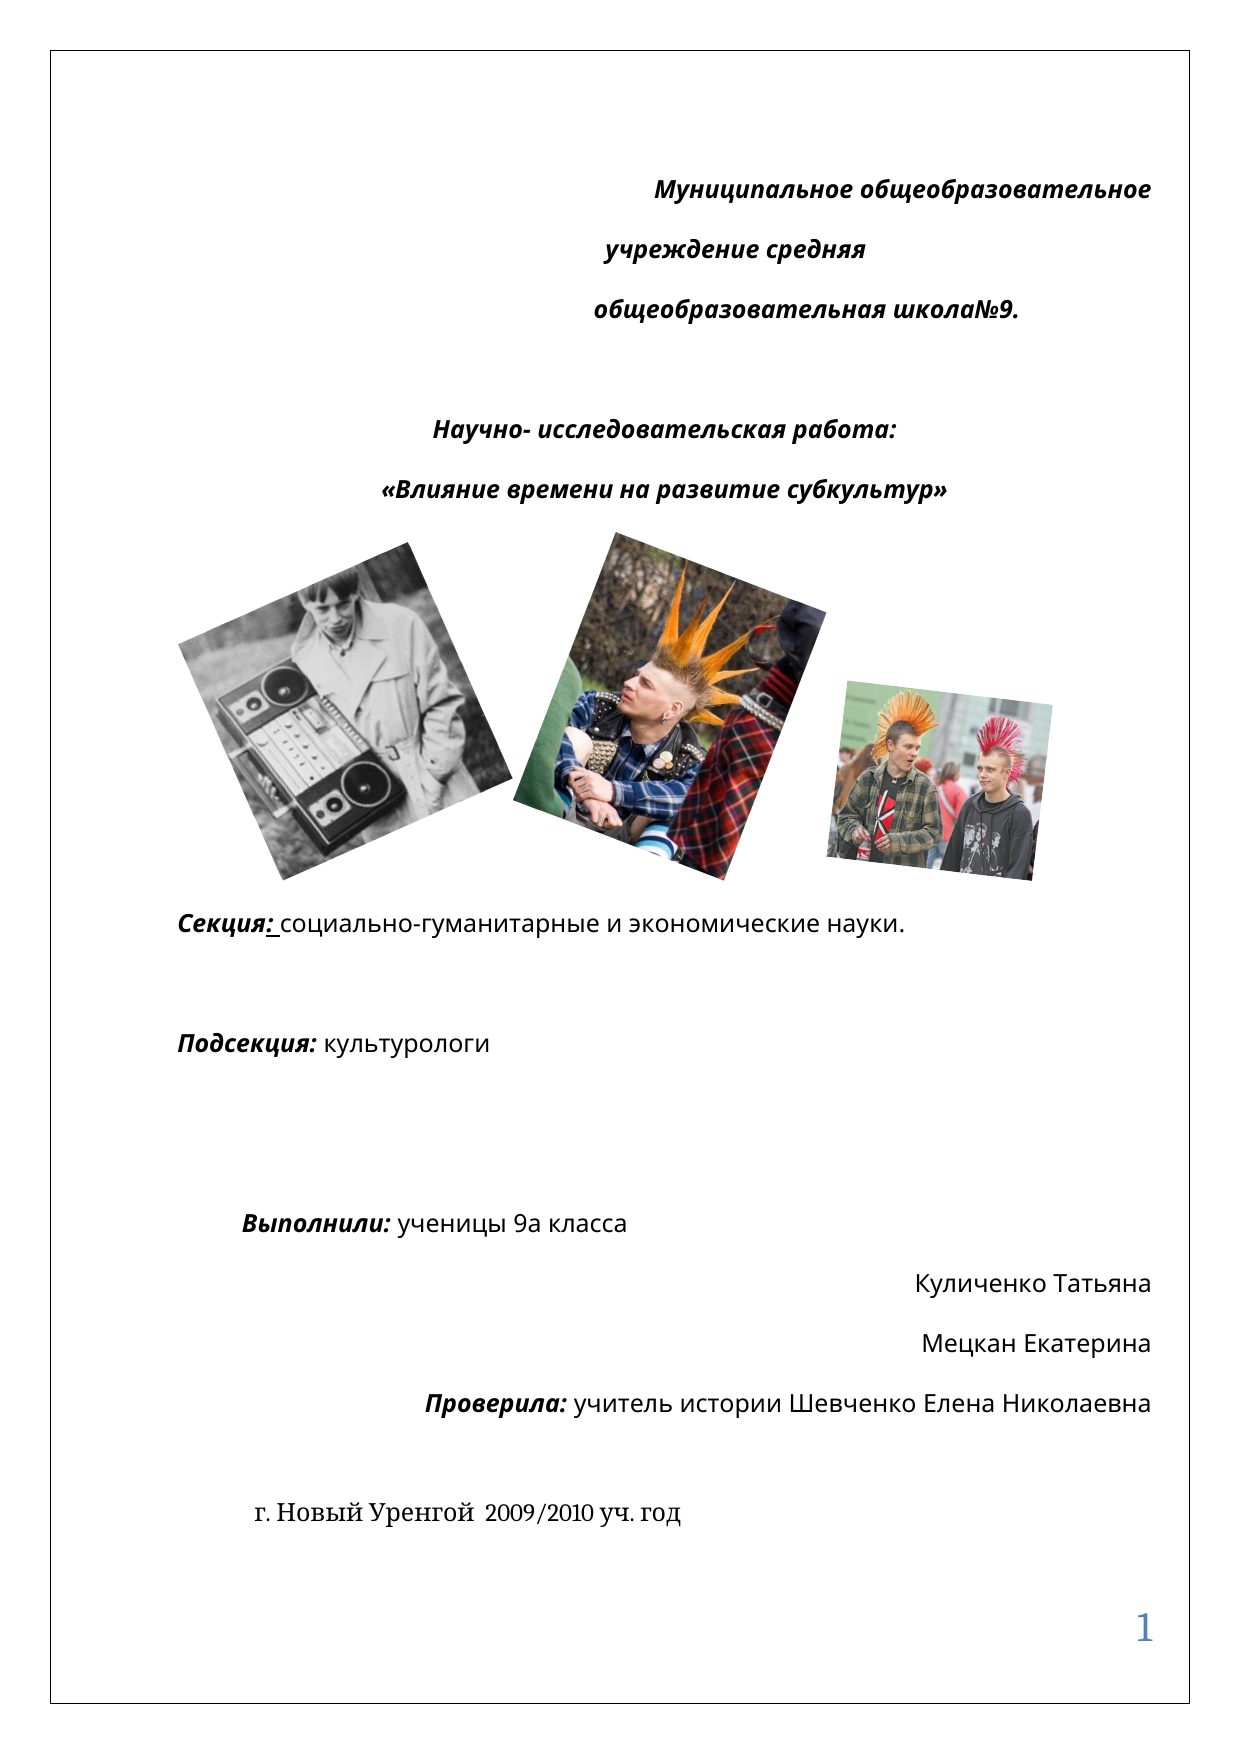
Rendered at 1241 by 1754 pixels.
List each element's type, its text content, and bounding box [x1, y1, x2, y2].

picture [179, 543, 512, 880]
picture [513, 532, 826, 880]
text Подсекция: культурологи [177, 1026, 1152, 1060]
text г. Новый Уренгой 2009/2010 уч. год [177, 1499, 1152, 1528]
text Выполнили: ученицы 9а класса [177, 1206, 1152, 1240]
text «Влияние времени на развитие субкультур» [177, 472, 1152, 506]
text учреждение средняя [177, 232, 1152, 266]
text Муниципальное общеобразовательное [177, 172, 1152, 206]
text Научно- исследовательская работа: [177, 412, 1152, 446]
picture [827, 681, 1052, 880]
text общеобразовательная школа№9. [177, 292, 1152, 326]
text Куличенко Татьяна [177, 1266, 1152, 1300]
text Мецкан Екатерина [177, 1326, 1152, 1360]
text Секция: социально-гуманитарные и экономические науки. [177, 906, 1152, 940]
text Проверила: учитель истории Шевченко Елена Николаевна [177, 1386, 1152, 1420]
